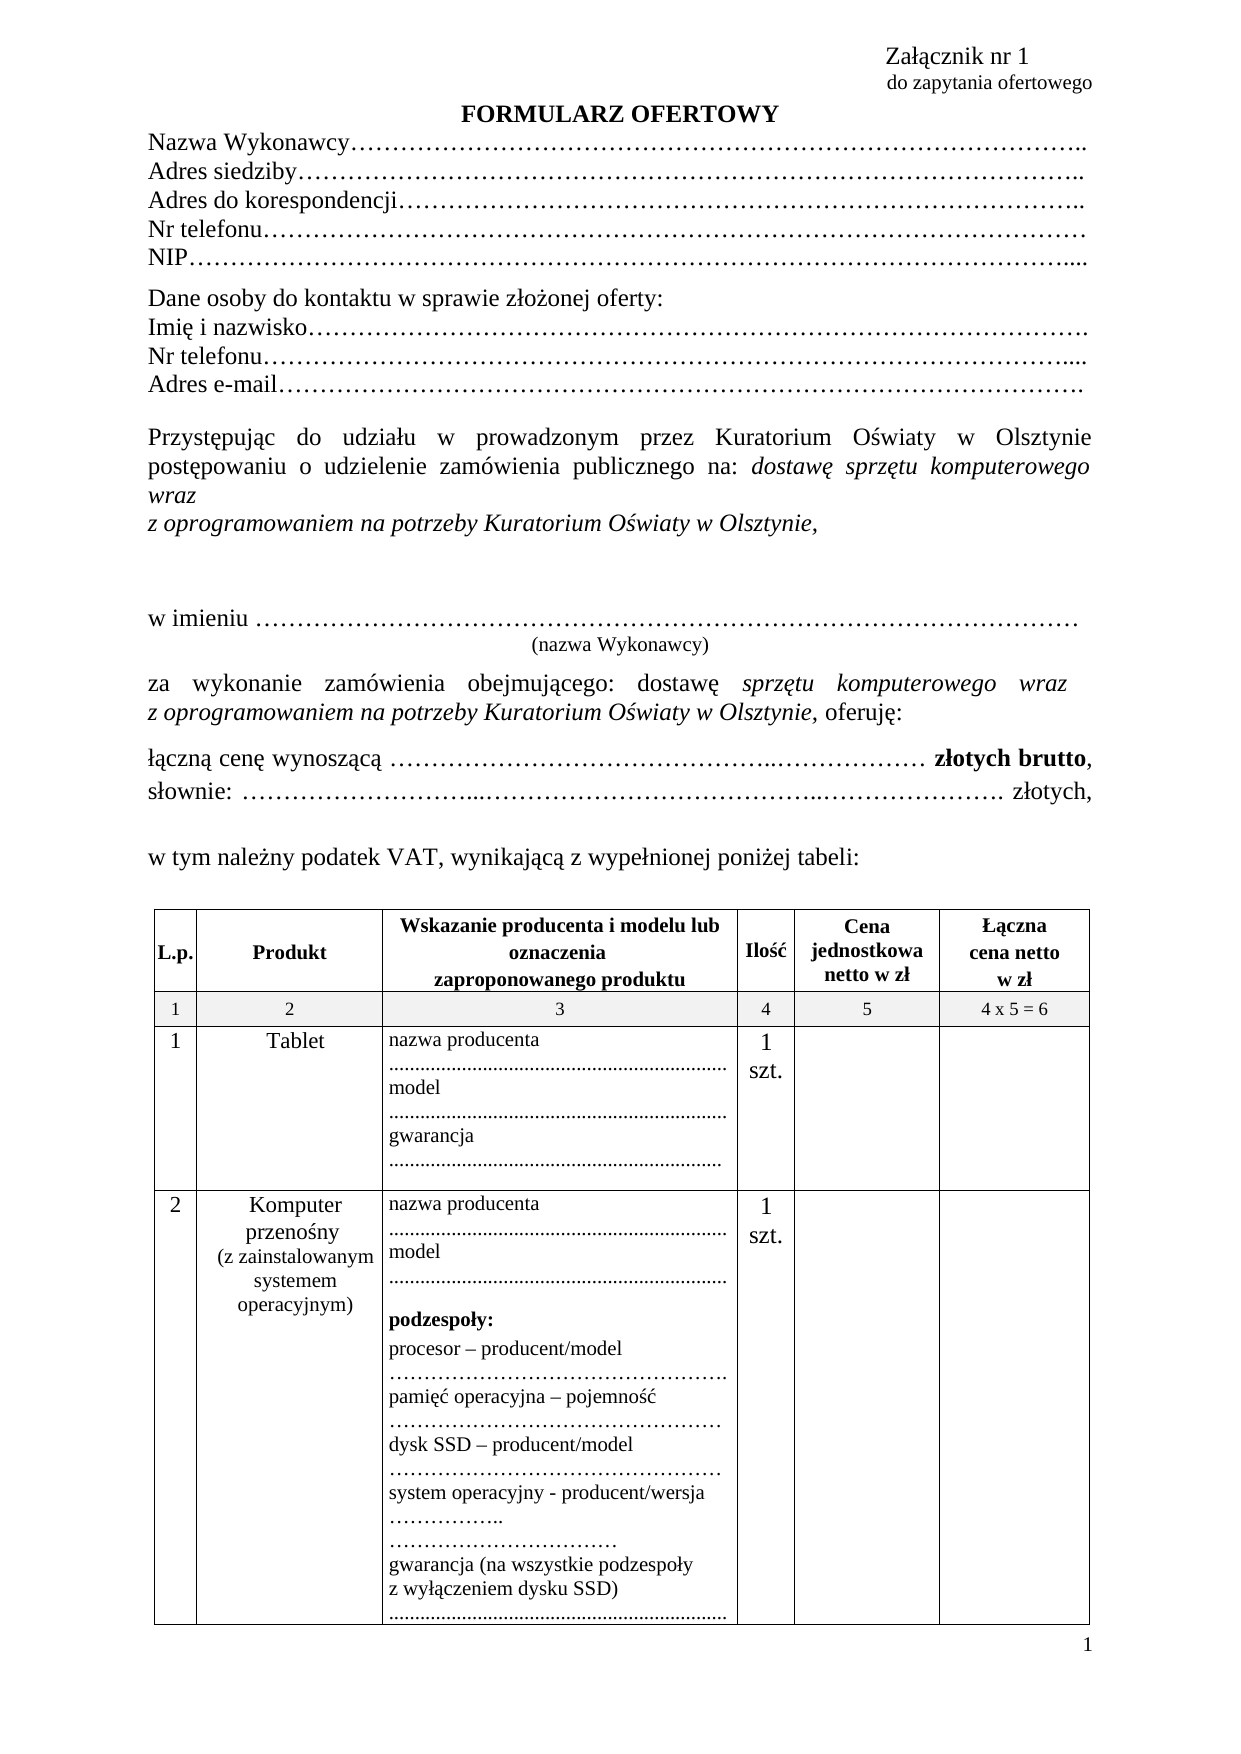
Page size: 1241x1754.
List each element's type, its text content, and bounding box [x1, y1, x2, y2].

table_cell [795, 1027, 939, 1190]
table_header Cena jednostkowa netto w zł [795, 910, 939, 991]
text w imieniu ……………………………………………………………………………………… [148, 603, 1092, 632]
table_cell 3 [383, 992, 737, 1026]
text (nazwa Wykonawcy) [148, 632, 1092, 656]
table_cell Tablet [197, 1027, 382, 1190]
table_cell 5 [795, 992, 939, 1026]
table_cell 4 x 5 = 6 [940, 992, 1089, 1026]
table_cell 1 [155, 1027, 196, 1190]
table_header L.p. [155, 910, 196, 991]
table_cell 1 szt. [738, 1191, 794, 1624]
text Nr telefonu……………………………………………………………………………………… [148, 214, 1092, 242]
table_cell [940, 1191, 1089, 1624]
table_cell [383, 1191, 737, 1624]
text do zapytania ofertowego [148, 70, 1092, 94]
text Adres do korespondencji……………………………………………………………………….. [148, 185, 1092, 214]
text za wykonanie zamówienia obejmującego: dostawę sprzętu komputerowego wraz z oprogramowaniem na potrzeby Kuratorium Oświaty w Olsztynie, oferuję: [148, 668, 1092, 726]
text łączną cenę wynoszącą ………………………………………..……………… złotych brutto, słownie: ………………………...…………………………………..…………………. złotych, w tym należny podatek VAT, wynikającą z wypełnionej poniżej tabeli: [148, 743, 1092, 871]
table_header Produkt [197, 910, 382, 991]
table_cell 2 [197, 992, 382, 1026]
text Adres siedziby………………………………………………………………………………….. [148, 156, 1092, 185]
text Nr telefonu…………………………………………………………………………………….... [148, 341, 1092, 369]
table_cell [197, 1191, 382, 1624]
table_header Łączna cena netto w zł [940, 910, 1089, 991]
table_cell 2 [155, 1191, 196, 1624]
text NIP…………………………………………………………………………………………….... [148, 242, 1092, 271]
text Załącznik nr 1 [811, 41, 1092, 70]
text Imię i nazwisko…………………………………………………………………………………. [148, 312, 1092, 341]
table_header Ilość [738, 910, 794, 991]
text Nazwa Wykonawcy…………………………………………………………………………….. [148, 127, 1092, 156]
table_cell [940, 1027, 1089, 1190]
table_cell 1 szt. [738, 1027, 794, 1190]
text Dane osoby do kontaktu w sprawie złożonej oferty: [148, 283, 1092, 312]
text Adres e-mail……………………………………………………………………………………. [148, 369, 1092, 398]
table_cell 4 [738, 992, 794, 1026]
table_cell 1 [155, 992, 196, 1026]
text FORMULARZ OFERTOWY [148, 94, 1092, 127]
table_header Wskazanie producenta i modelu lub oznaczenia zaproponowanego produktu [383, 910, 737, 991]
table_cell [795, 1191, 939, 1624]
table_cell nazwa producenta ................................................................. model ................................................................. gwarancja ................................................................ [383, 1027, 737, 1190]
text Przystępując do udziału w prowadzonym przez Kuratorium Oświaty w Olsztynie postępowaniu o udzielenie zamówienia publicznego na: dostawę sprzętu komputerowego wraz z oprogramowaniem na potrzeby Kuratorium Oświaty w Olsztynie, [148, 422, 1092, 537]
